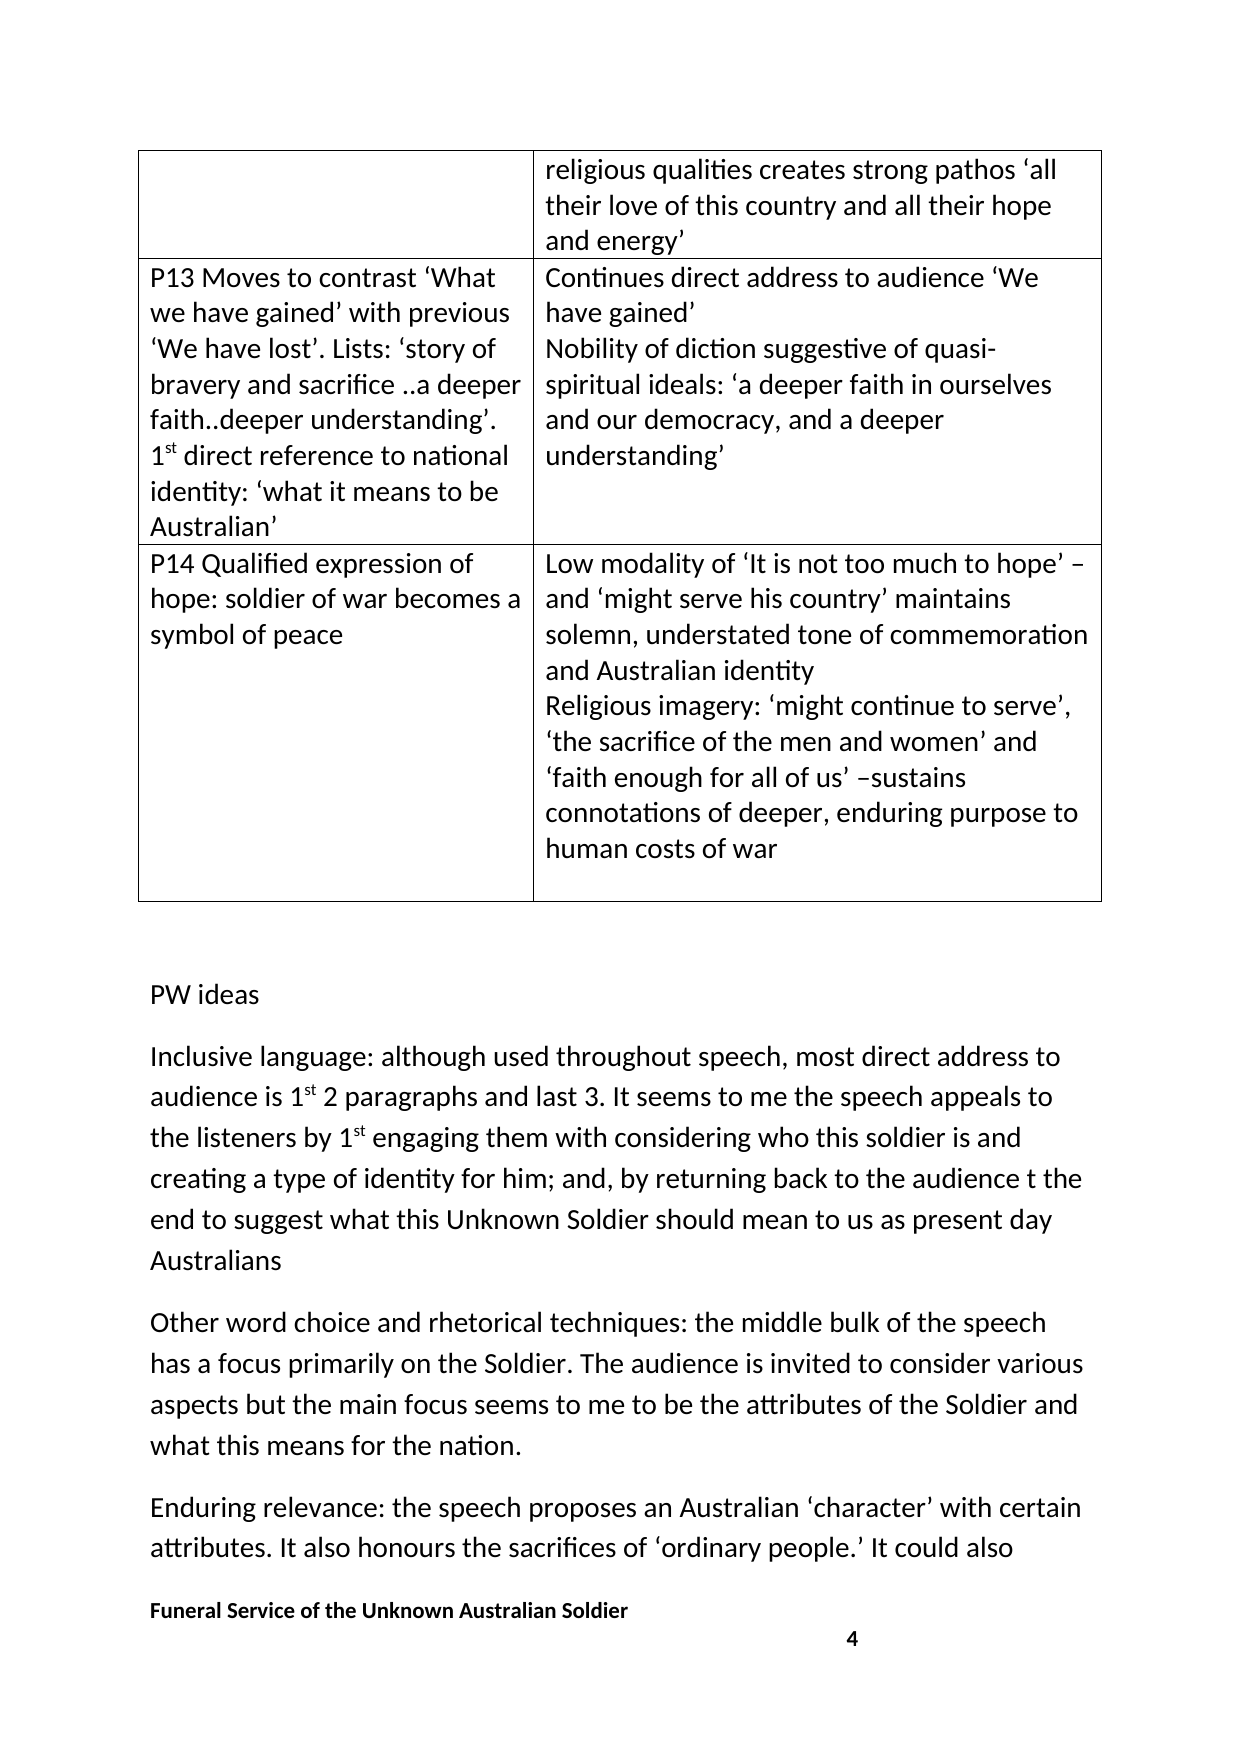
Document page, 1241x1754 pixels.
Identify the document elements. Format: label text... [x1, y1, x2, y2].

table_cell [139, 151, 533, 258]
text Inclusive language: although used throughout speech, most direct address to audience is 1st 2 paragraphs and last 3. It seems to me the speech appeals to the listeners by 1st engaging them with considering who this soldier is and creating a type of identity for him; and, by returning back to the audience t the end to suggest what this Unknown Soldier should mean to us as present day Australians [150, 1038, 1090, 1278]
table_cell P13 Moves to contrast ‘What we have gained’ with previous ‘We have lost’. Lists: ‘story of bravery and sacrifice ..a deeper faith..deeper understanding’. 1st direct reference to national identity: ‘what it means to be Australian’ [139, 259, 533, 544]
text Other word choice and rhetorical techniques: the middle bulk of the speech has a focus primarily on the Soldier. The audience is invited to consider various aspects but the main focus seems to me to be the attributes of the Soldier and what this means for the nation. [150, 1304, 1090, 1462]
table_cell Low modality of ‘It is not too much to hope’ – and ‘might serve his country’ maintains solemn, understated tone of commemoration and Australian identity Religious imagery: ‘might continue to serve’, ‘the sacrifice of the men and women’ and ‘faith enough for all of us’ –sustains connotations of deeper, enduring purpose to human costs of war [534, 545, 1101, 901]
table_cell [534, 151, 1101, 258]
table_cell P14 Qualified expression of hope: soldier of war becomes a symbol of peace [139, 545, 533, 901]
table_cell Continues direct address to audience ‘We have gained’ Nobility of diction suggestive of quasi-spiritual ideals: ‘a deeper faith in ourselves and our democracy, and a deeper understanding’ [534, 259, 1101, 544]
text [150, 1489, 1090, 1565]
text PW ideas [150, 976, 1090, 1011]
